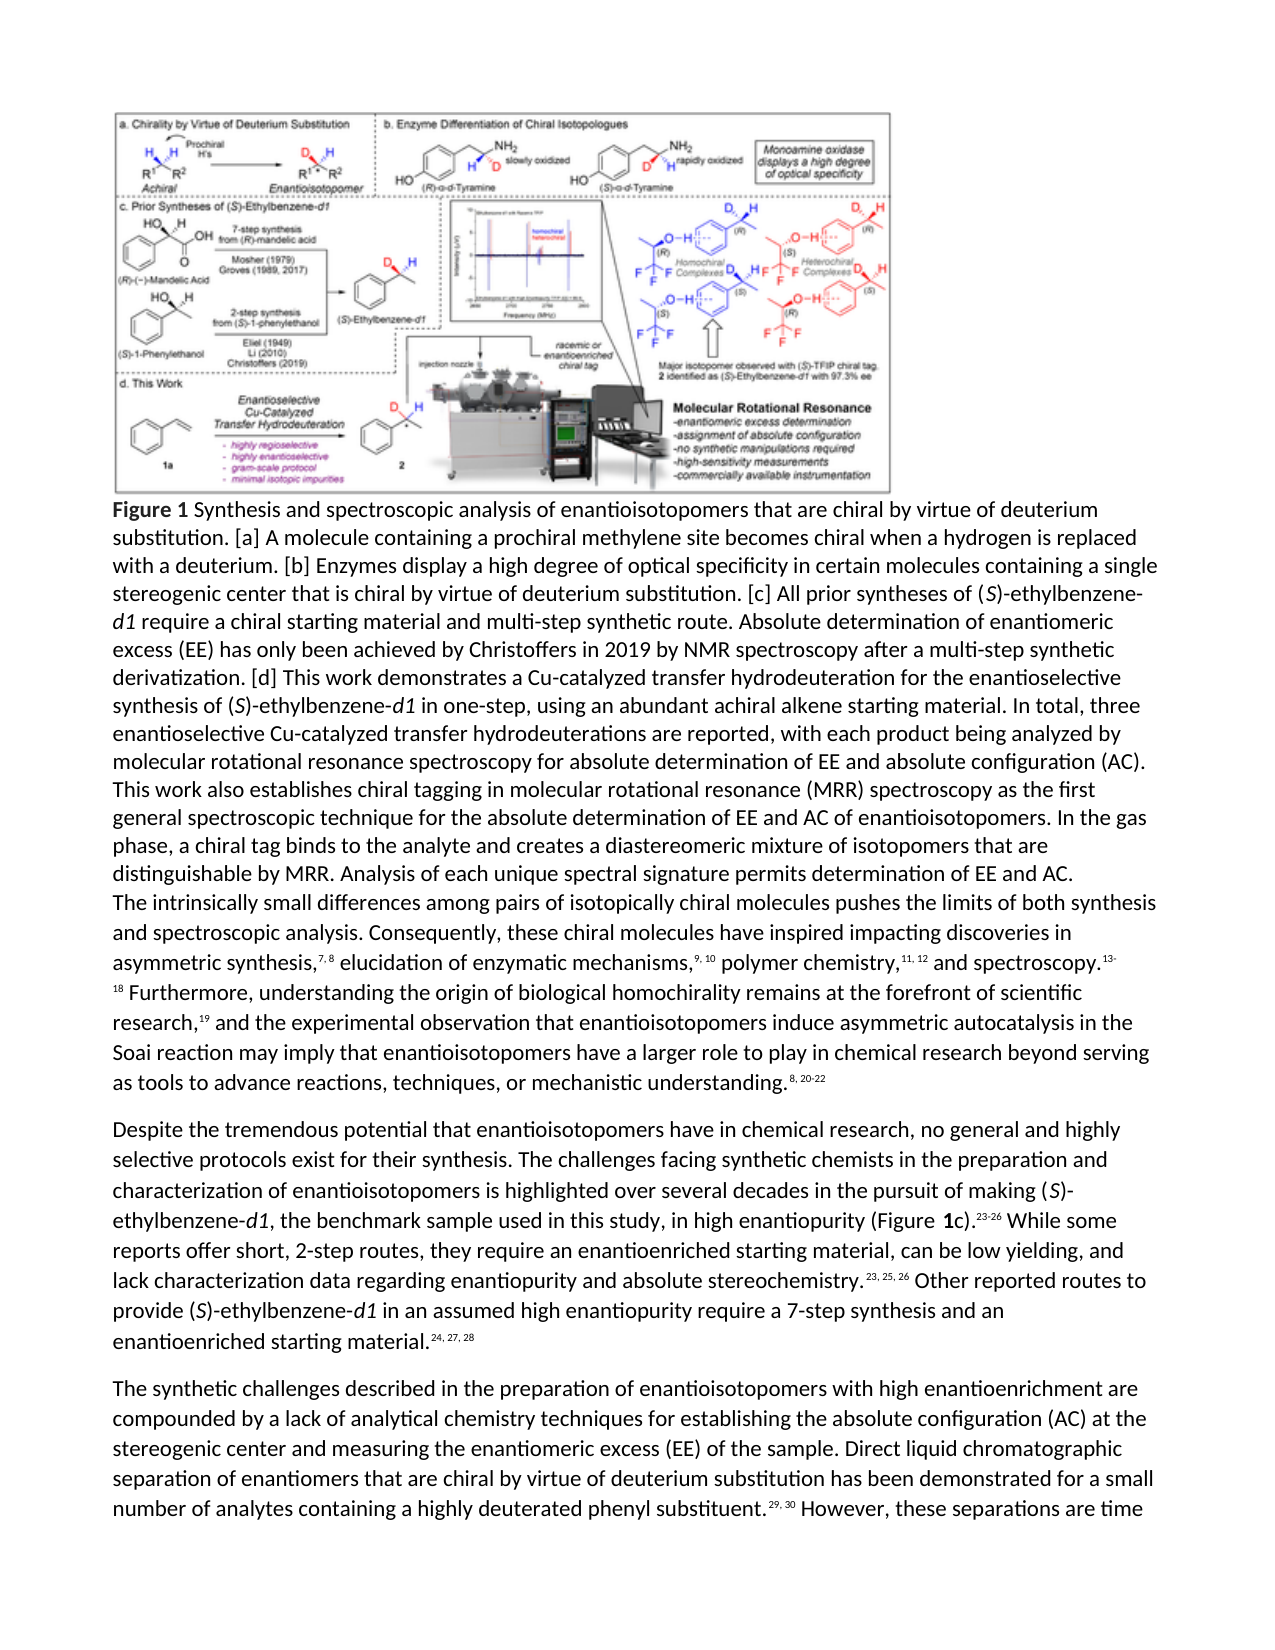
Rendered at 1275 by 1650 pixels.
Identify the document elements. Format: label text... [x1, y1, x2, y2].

text Despite the tremendous potential that enantioisotopomers have in chemical research, no general and highly selective protocols exist for their synthesis. The challenges facing synthetic chemists in the preparation and characterization of enantioisotopomers is highlighted over several decades in the pursuit of making (S)-ethylbenzene-d1, the benchmark sample used in this study, in high enantiopurity (Figure 1c).23-26 While some reports offer short, 2-step routes, they require an enantioenriched starting material, can be low yielding, and lack characterization data regarding enantiopurity and absolute stereochemistry.23, 25, 26 Other reported routes to provide (S)-ethylbenzene-d1 in an assumed high enantiopurity require a 7-step synthesis and an enantioenriched starting material.24, 27, 28 [112, 1115, 1162, 1355]
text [112, 1374, 1162, 1522]
text Figure 1 Synthesis and spectroscopic analysis of enantioisotopomers that are chiral by virtue of deuterium substitution. [a] A molecule containing a prochiral methylene site becomes chiral when a hydrogen is replaced with a deuterium. [b] Enzymes display a high degree of optical specificity in certain molecules containing a single stereogenic center that is chiral by virtue of deuterium substitution. [c] All prior syntheses of (S)-ethylbenzene-d1 require a chiral starting material and multi-step synthetic route. Absolute determination of enantiomeric excess (EE) has only been achieved by Christoffers in 2019 by NMR spectroscopy after a multi-step synthetic derivatization. [d] This work demonstrates a Cu-catalyzed transfer hydrodeuteration for the enantioselective synthesis of (S)-ethylbenzene-d1 in one-step, using an abundant achiral alkene starting material. In total, three enantioselective Cu-catalyzed transfer hydrodeuterations are reported, with each product being analyzed by molecular rotational resonance spectroscopy for absolute determination of EE and absolute configuration (AC). This work also establishes chiral tagging in molecular rotational resonance (MRR) spectroscopy as the first general spectroscopic technique for the absolute determination of EE and AC of enantioisotopomers. In the gas phase, a chiral tag binds to the analyte and creates a diastereomeric mixture of isotopomers that are distinguishable by MRR. Analysis of each unique spectral signature permits determination of EE and AC. [112, 495, 1162, 888]
picture [112, 112, 894, 496]
text The intrinsically small differences among pairs of isotopically chiral molecules pushes the limits of both synthesis and spectroscopic analysis. Consequently, these chiral molecules have inspired impacting discoveries in asymmetric synthesis,7, 8 elucidation of enzymatic mechanisms,9, 10 polymer chemistry,11, 12 and spectroscopy.13-18 Furthermore, understanding the origin of biological homochirality remains at the forefront of scientific research,19 and the experimental observation that enantioisotopomers induce asymmetric autocatalysis in the Soai reaction may imply that enantioisotopomers have a larger role to play in chemical research beyond serving as tools to advance reactions, techniques, or mechanistic understanding.8, 20-22 [112, 888, 1162, 1096]
